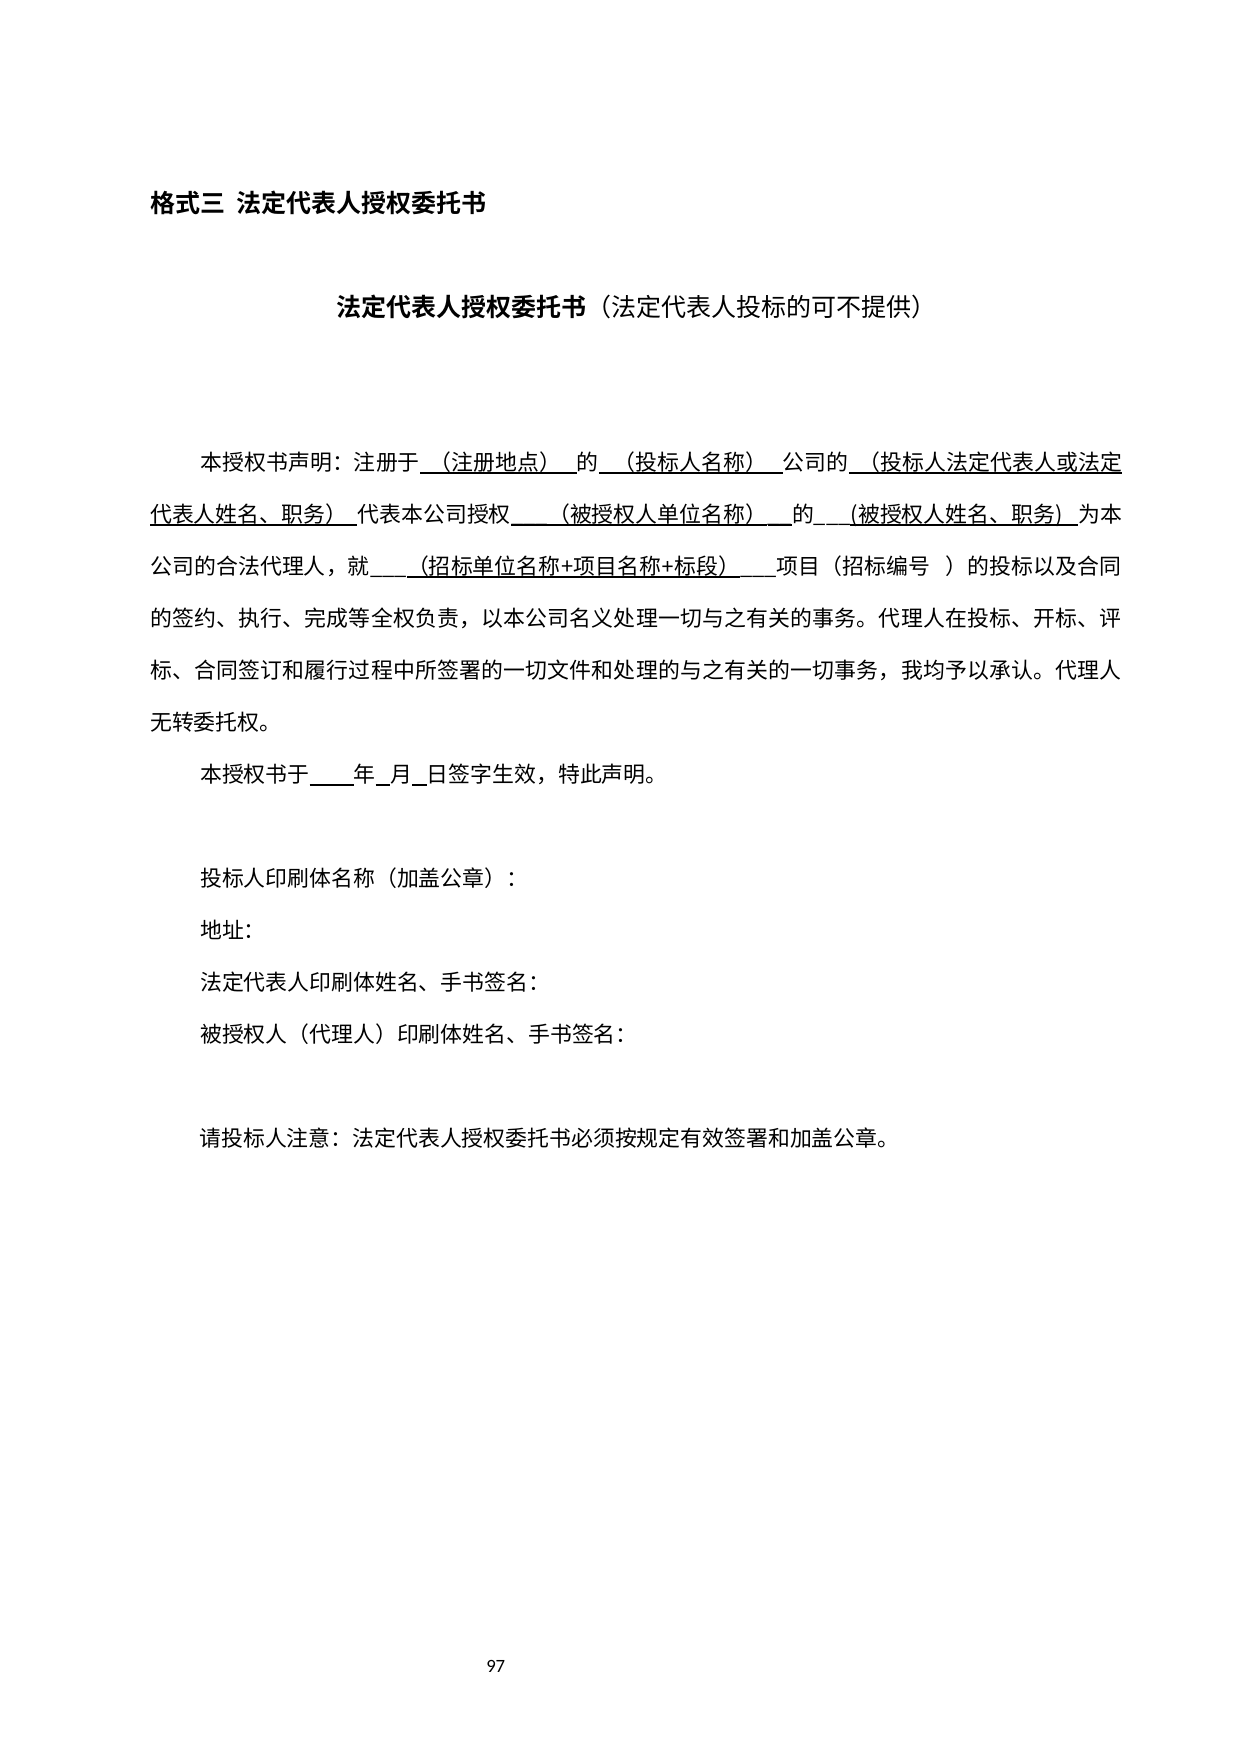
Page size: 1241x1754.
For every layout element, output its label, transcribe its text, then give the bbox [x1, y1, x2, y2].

text 被授权人（代理人）印刷体姓名、手书签名： [150, 1007, 1122, 1059]
text 法定代表人印刷体姓名、手书签名： [150, 955, 1122, 1007]
text 本授权书声明：注册于 （注册地点） 的 （投标人名称） 公司的 （投标人法定代表人或法定代表人姓名、职务） 代表本公司授权___（被授权人单位名称）__的___(被授权人姓名、职务) 为本公司的合法代理人，就___（招标单位名称+项目名称+标段）___项目（招标编号 ）的投标以及合同的签约、执行、完成等全权负责，以本公司名义处理一切与之有关的事务。代理人在投标、开标、评标、合同签订和履行过程中所签署的一切文件和处理的与之有关的一切事务，我均予以承认。代理人无转委托权。 [150, 435, 1122, 747]
text 格式三 法定代表人授权委托书 [150, 175, 1122, 227]
text 地址： [150, 903, 1122, 955]
text 投标人印刷体名称（加盖公章）： [150, 851, 1122, 903]
text 法定代表人授权委托书（法定代表人投标的可不提供） [150, 279, 1122, 331]
text 本授权书于 年 月 日签字生效，特此声明。 [150, 747, 1122, 799]
text 请投标人注意：法定代表人授权委托书必须按规定有效签署和加盖公章。 [150, 1111, 1122, 1163]
